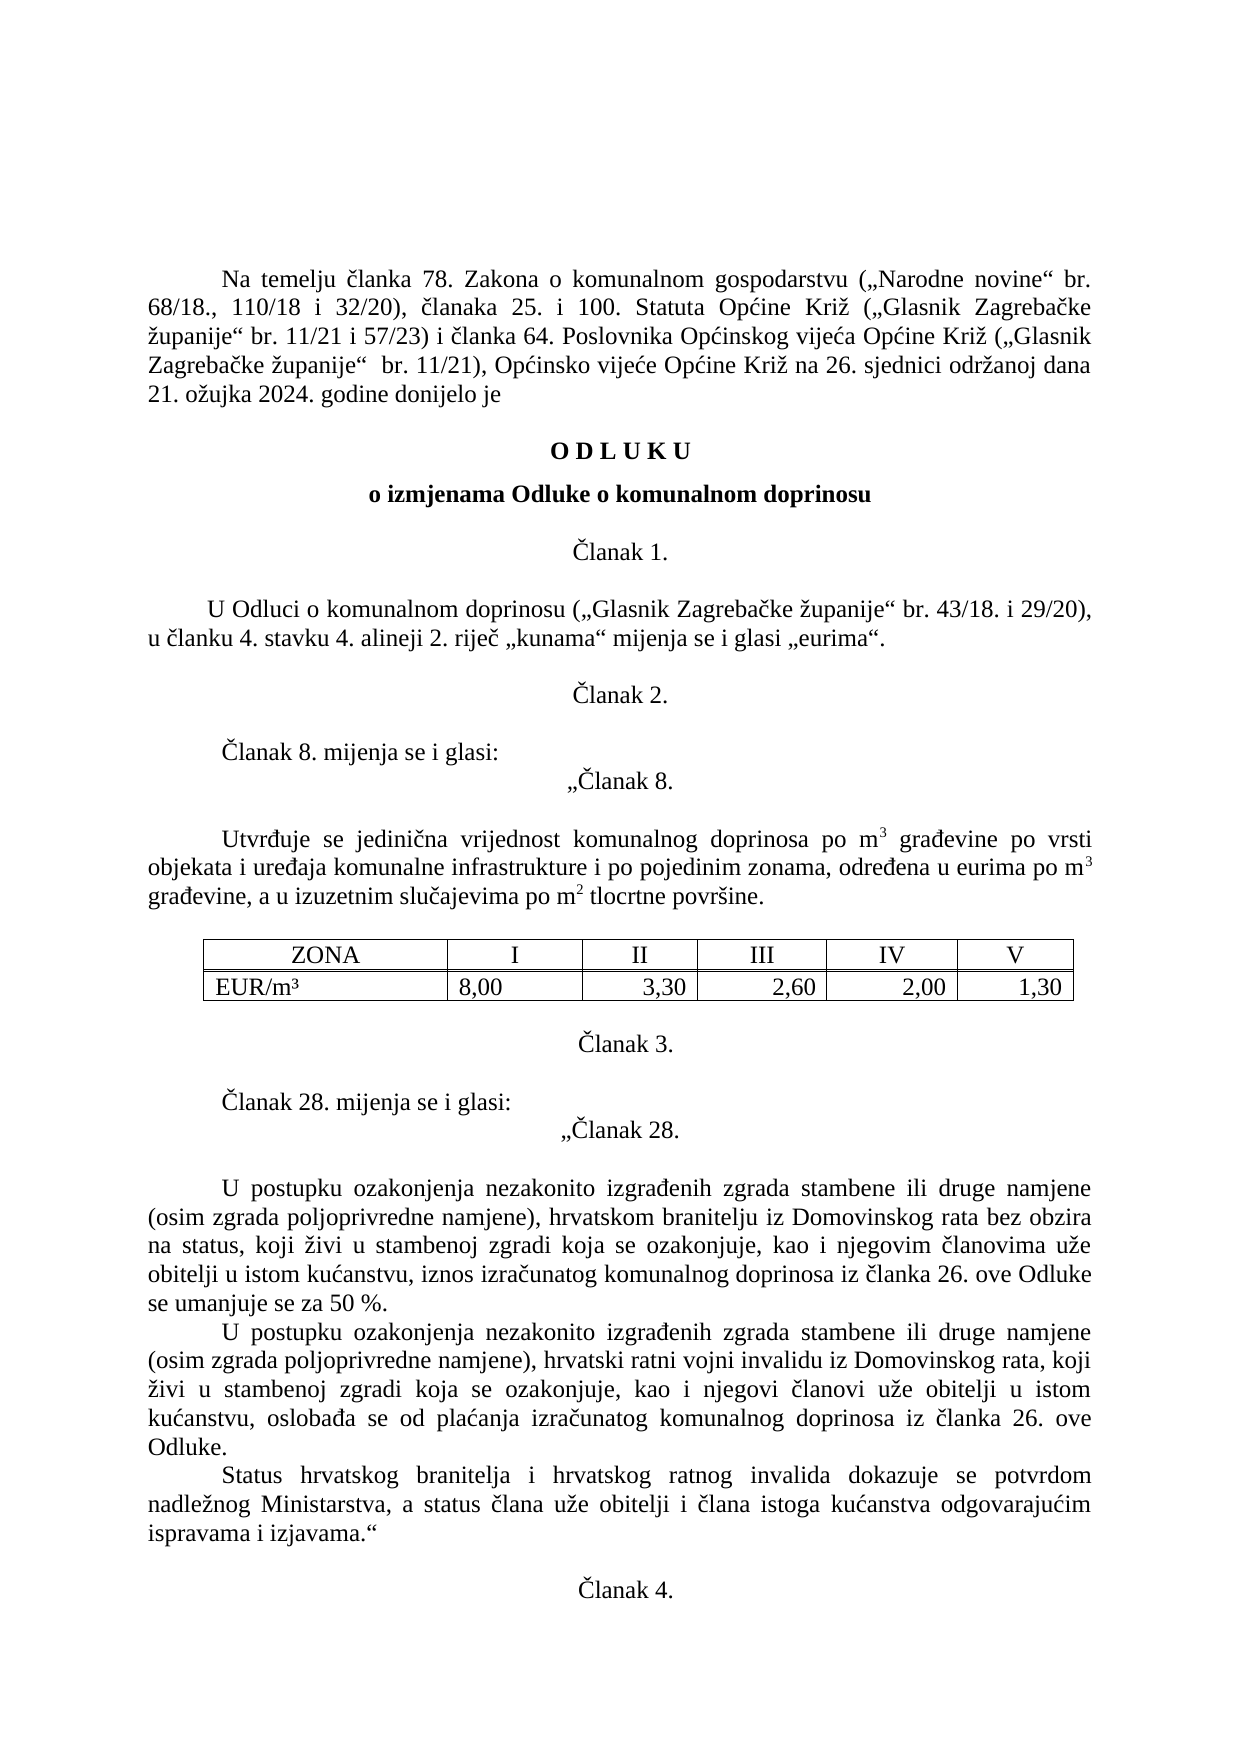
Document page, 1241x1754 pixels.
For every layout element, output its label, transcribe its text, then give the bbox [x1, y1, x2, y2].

table_cell 1,30 [958, 972, 1073, 1000]
text Na temelju članka 78. Zakona o komunalnom gospodarstvu („Narodne novine“ br. 68/18., 110/18 i 32/20), članaka 25. i 100. Statuta Općine Križ („Glasnik Zagrebačke županije“ br. 11/21 i 57/23) i članka 64. Poslovnika Općinskog vijeća Općine Križ („Glasnik Zagrebačke županije“ br. 11/21), Općinsko vijeće Općine Križ na 26. sjednici održanoj dana 21. ožujka 2024. godine donijelo je [148, 264, 1092, 407]
text o izmjenama Odluke o komunalnom doprinosu [148, 479, 1092, 508]
text Članak 8. mijenja se i glasi: [148, 737, 1104, 766]
table_cell 2,00 [827, 972, 957, 1000]
table_cell 8,00 [448, 972, 582, 1000]
text U postupku ozakonjenja nezakonito izgrađenih zgrada stambene ili druge namjene (osim zgrada poljoprivredne namjene), hrvatski ratni vojni invalidu iz Domovinskog rata, koji živi u stambenoj zgradi koja se ozakonjuje, kao i njegovi članovi uže obitelji u istom kućanstvu, oslobađa se od plaćanja izračunatog komunalnog doprinosa iz članka 26. ove Odluke. [148, 1317, 1092, 1461]
table_header III [698, 940, 826, 968]
text Status hrvatskog branitelja i hrvatskog ratnog invalida dokazuje se potvrdom nadležnog Ministarstva, a status člana uže obitelji i člana istoga kućanstva odgovarajućim ispravama i izjavama.“ [148, 1461, 1092, 1547]
text Utvrđuje se jedinična vrijednost komunalnog doprinosa po m3 građevine po vrsti objekata i uređaja komunalne infrastrukture i po pojedinim zonama, određena u eurima po m3 građevine, a u izuzetnim slučajevima po m2 tlocrtne površine. [148, 824, 1092, 910]
table_cell EUR/m³ [204, 972, 447, 1000]
table_header V [958, 940, 1073, 968]
text „Članak 28. [148, 1116, 1092, 1144]
text Članak 3. [148, 1029, 1104, 1058]
text U Odluci o komunalnom doprinosu („Glasnik Zagrebačke županije“ br. 43/18. i 29/20), u članku 4. stavku 4. alineji 2. riječ „kunama“ mijenja se i glasi „eurima“. [148, 594, 1092, 652]
text Članak 2. [148, 681, 1092, 709]
text U postupku ozakonjenja nezakonito izgrađenih zgrada stambene ili druge namjene (osim zgrada poljoprivredne namjene), hrvatskom branitelju iz Domovinskog rata bez obzira na status, koji živi u stambenoj zgradi koja se ozakonjuje, kao i njegovim članovima uže obitelji u istom kućanstvu, iznos izračunatog komunalnog doprinosa iz članka 26. ove Odluke se umanjuje se za 50 %. [148, 1173, 1092, 1317]
table_header I [448, 940, 582, 968]
table_header ZONA [204, 940, 447, 968]
text Članak 4. [148, 1576, 1104, 1604]
table_header II [583, 940, 697, 968]
table_cell 3,30 [583, 972, 697, 1000]
table_cell 2,60 [698, 972, 826, 1000]
text Članak 28. mijenja se i glasi: [148, 1087, 1104, 1116]
text O D L U K U [148, 436, 1092, 465]
table_header IV [827, 940, 957, 968]
text „Članak 8. [148, 766, 1092, 795]
text Članak 1. [148, 537, 1092, 566]
